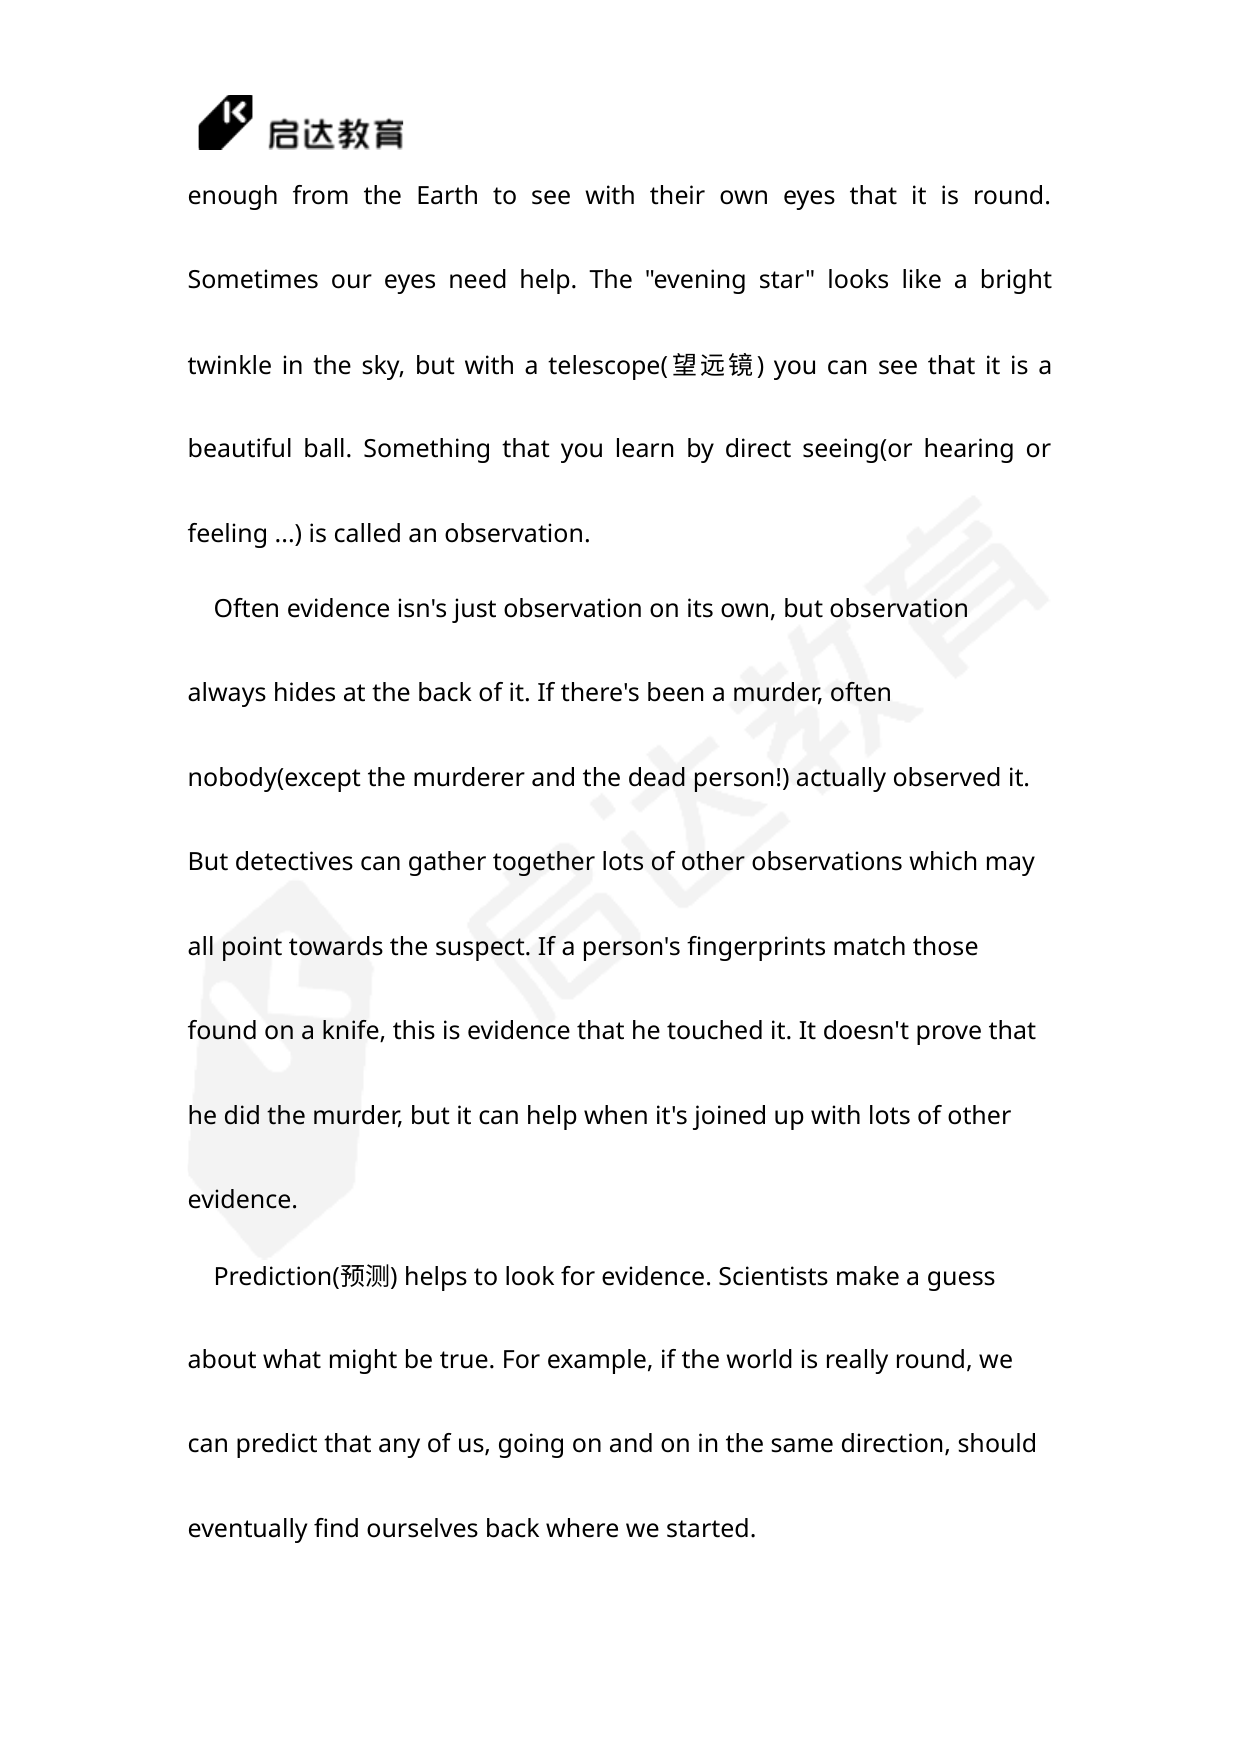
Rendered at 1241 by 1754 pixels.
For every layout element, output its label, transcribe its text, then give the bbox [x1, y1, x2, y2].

picture [198, 95, 404, 150]
list Prediction(预测) helps to look for evidence. Scientists make a guess about what might be true. For example, if the world is really round, we can predict that any of us, going on and on in the same direction, should eventually find ourselves back where we started. [187, 1242, 1053, 1560]
list Often evidence isn's just observation on its own, but observation always hides at the back of it. If there's been a murder, often nobody(except the murderer and the dead person!) actually observed it. But detectives can gather together lots of other observations which may all point towards the suspect. If a person's fingerprints match those found on a knife, this is evidence that he touched it. It doesn't prove that he did the murder, but it can help when it's joined up with lots of other evidence. [187, 575, 1053, 1231]
